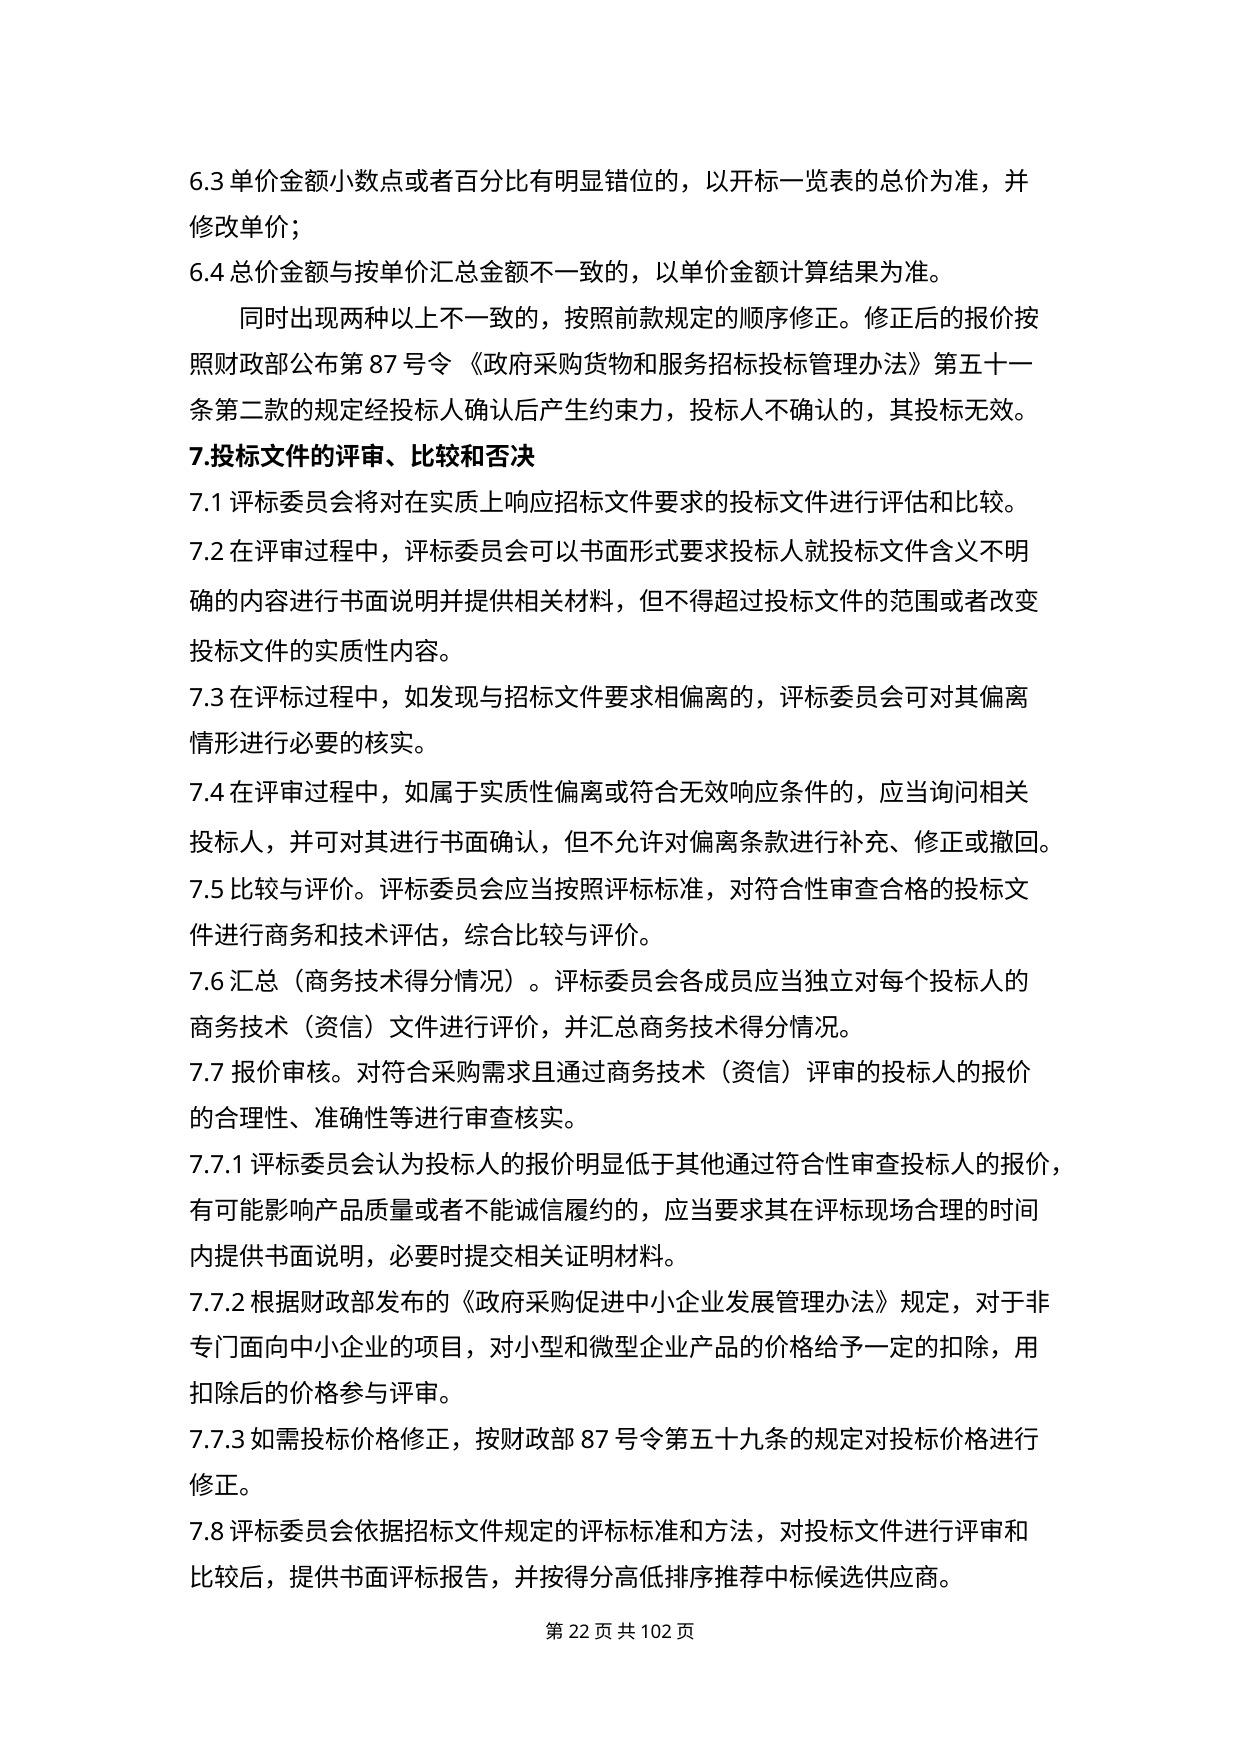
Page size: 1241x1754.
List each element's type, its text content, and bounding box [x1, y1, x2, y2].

text 7.7.2根据财政部发布的《政府采购促进中小企业发展管理办法》规定，对于非专门面向中小企业的项目，对小型和微型企业产品的价格给予一定的扣除，用扣除后的价格参与评审。 [189, 1274, 1051, 1412]
text 7.6汇总（商务技术得分情况）。评标委员会各成员应当独立对每个投标人的商务技术（资信）文件进行评价，并汇总商务技术得分情况。 [189, 953, 1051, 1045]
text 6.4总价金额与按单价汇总金额不一致的，以单价金额计算结果为准。 [189, 245, 1051, 291]
text 7.5比较与评价。评标委员会应当按照评标标准，对符合性审查合格的投标文件进行商务和技术评估，综合比较与评价。 [189, 862, 1051, 953]
text 6.3单价金额小数点或者百分比有明显错位的，以开标一览表的总价为准，并修改单价； [189, 153, 1051, 245]
text 7.7 报价审核。对符合采购需求且通过商务技术（资信）评审的投标人的报价的合理性、准确性等进行审查核实。 [189, 1045, 1051, 1137]
text 7.投标文件的评审、比较和否决 [189, 428, 1051, 474]
text 7.7.1评标委员会认为投标人的报价明显低于其他通过符合性审查投标人的报价，有可能影响产品质量或者不能诚信履约的，应当要求其在评标现场合理的时间内提供书面说明，必要时提交相关证明材料。 [189, 1137, 1051, 1274]
text 7.2在评审过程中，评标委员会可以书面形式要求投标人就投标文件含义不明确的内容进行书面说明并提供相关材料，但不得超过投标文件的范围或者改变投标文件的实质性内容。 [189, 520, 1051, 670]
text 7.3在评标过程中，如发现与招标文件要求相偏离的，评标委员会可对其偏离情形进行必要的核实。 [189, 670, 1051, 762]
text 同时出现两种以上不一致的，按照前款规定的顺序修正。修正后的报价按照财政部公布第87号令 《政府采购货物和服务招标投标管理办法》第五十一条第二款的规定经投标人确认后产生约束力，投标人不确认的，其投标无效。 [189, 291, 1051, 428]
text 7.7.3如需投标价格修正，按财政部87号令第五十九条的规定对投标价格进行修正。 [189, 1412, 1051, 1503]
text 7.8评标委员会依据招标文件规定的评标标准和方法，对投标文件进行评审和比较后，提供书面评标报告，并按得分高低排序推荐中标候选供应商。 [189, 1503, 1051, 1595]
text 7.1评标委员会将对在实质上响应招标文件要求的投标文件进行评估和比较。 [189, 474, 1051, 520]
text 7.4在评审过程中，如属于实质性偏离或符合无效响应条件的，应当询问相关投标人，并可对其进行书面确认，但不允许对偏离条款进行补充、修正或撤回。 [189, 762, 1051, 862]
